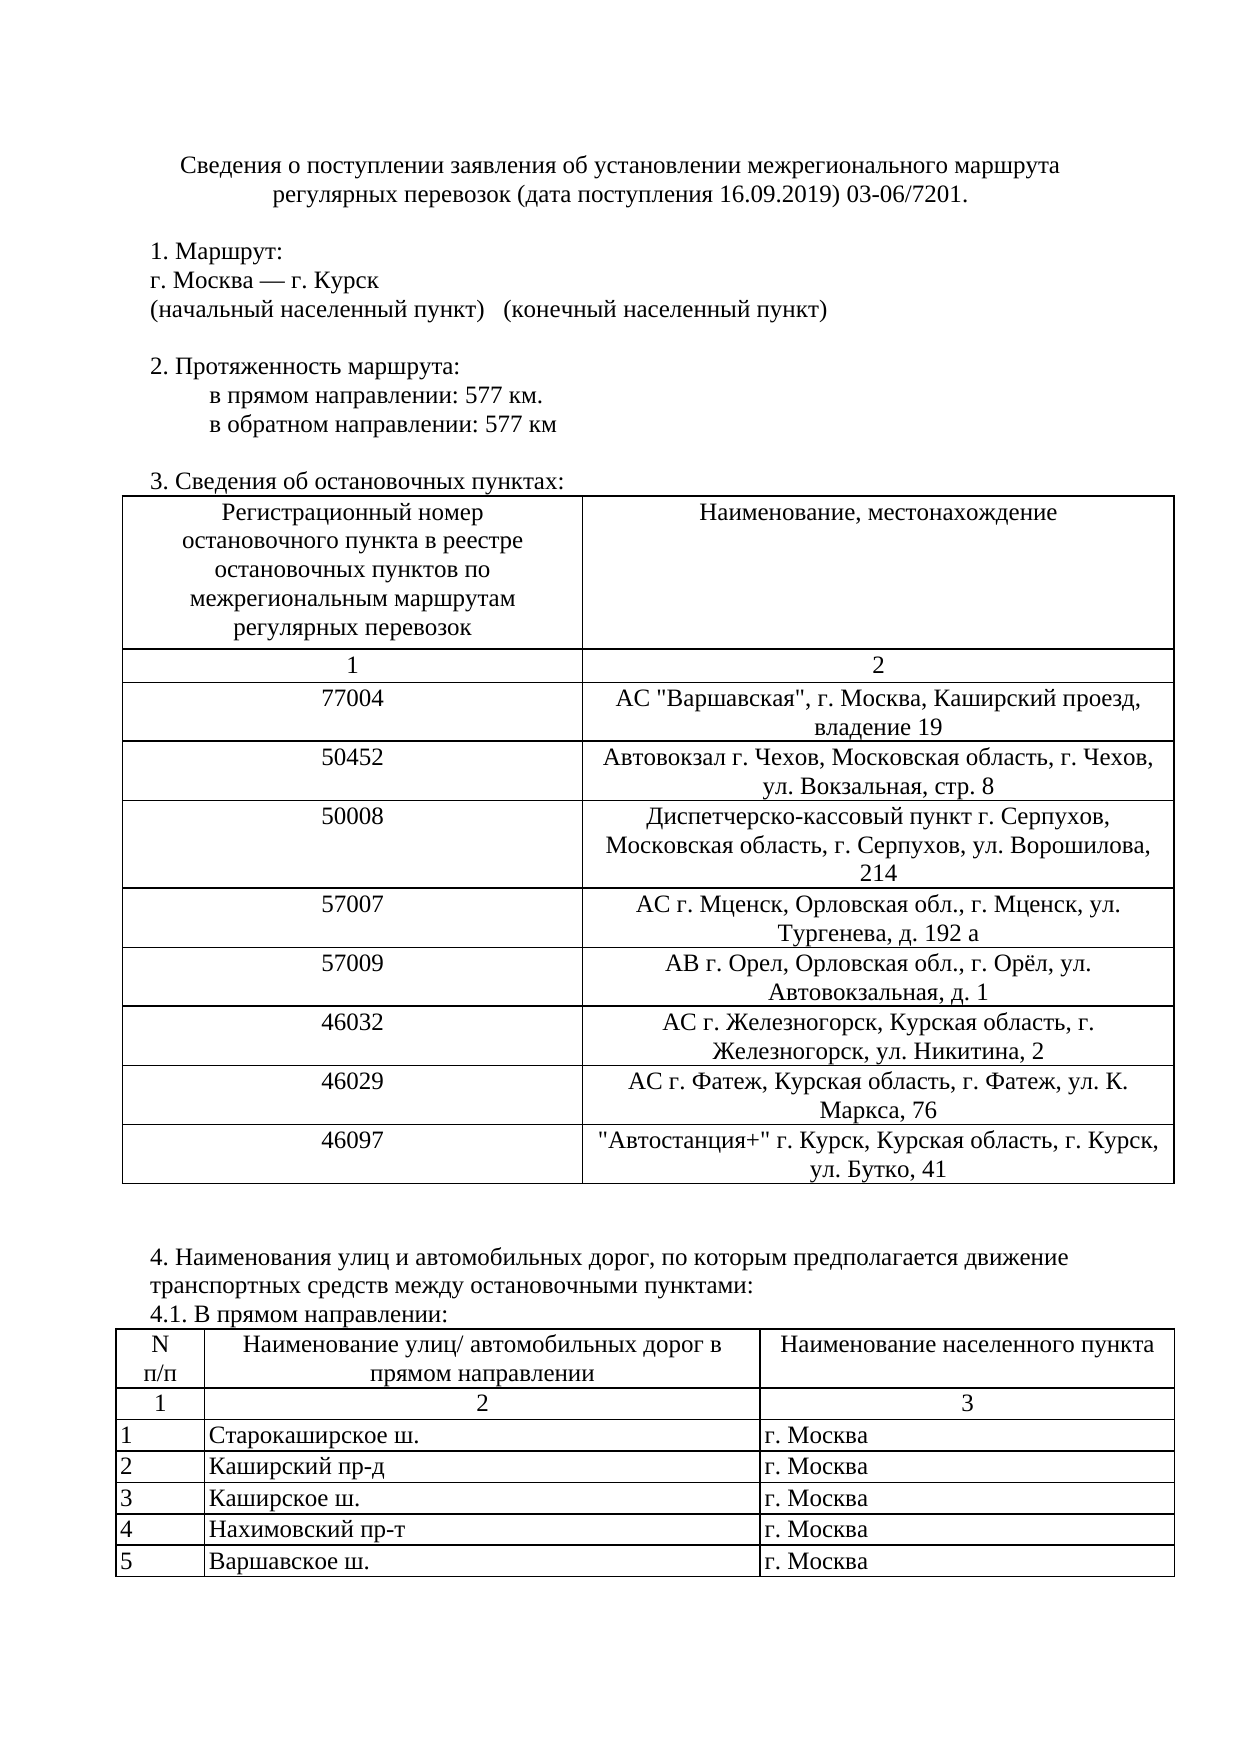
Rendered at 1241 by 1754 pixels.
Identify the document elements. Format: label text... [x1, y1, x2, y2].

table_cell 2 [117, 1452, 204, 1481]
table_cell Старокаширское ш. [205, 1420, 759, 1450]
table_cell г. Москва [761, 1452, 1174, 1481]
table_cell АС г. Мценск, Орловская обл., г. Мценск, ул. Тургенева, д. 192 а [583, 889, 1173, 946]
text 4. Наименования улиц и автомобильных дорог, по которым предполагается движение транспортных средств между остановочными пунктами: [150, 1242, 1090, 1299]
table_cell 1 [117, 1389, 204, 1418]
table_header Регистрационный номер остановочного пункта в реестре остановочных пунктов по межрегиональным маршрутам регулярных перевозок [123, 497, 582, 648]
table_cell г. Москва [761, 1515, 1174, 1544]
table_cell Каширское ш. [205, 1483, 759, 1513]
table_cell 1 [123, 650, 582, 681]
table_header Наименование населенного пункта [761, 1330, 1174, 1387]
table_cell Диспетчерско-кассовый пункт г. Серпухов, Московская область, г. Серпухов, ул. Ворошилова, 214 [583, 801, 1173, 887]
table_cell 46097 [123, 1125, 582, 1183]
table_cell 46029 [123, 1066, 582, 1123]
table_cell Варшавское ш. [205, 1546, 759, 1576]
table_cell 50008 [123, 801, 582, 887]
table_cell г. Москва [761, 1483, 1174, 1513]
text в прямом направлении: 577 км. [150, 380, 1090, 409]
table_cell Каширский пр-д [205, 1452, 759, 1481]
text г. Москва — г. Курск [150, 265, 1090, 294]
table_cell 77004 [123, 683, 582, 740]
text 4.1. В прямом направлении: [150, 1299, 1090, 1328]
table_cell 57009 [123, 948, 582, 1005]
table_header Наименование улиц/ автомобильных дорог в прямом направлении [205, 1330, 759, 1387]
text 2. Протяженность маршрута: [150, 351, 1090, 380]
table_header N п/п [117, 1330, 204, 1387]
table_cell г. Москва [761, 1546, 1174, 1576]
table_cell 5 [117, 1546, 204, 1576]
table_cell "Автостанция+" г. Курск, Курская область, г. Курск, ул. Бутко, 41 [583, 1125, 1173, 1183]
text 3. Сведения об остановочных пунктах: [150, 466, 1090, 495]
table_cell 50452 [123, 742, 582, 799]
table_cell 57007 [123, 889, 582, 946]
table_cell 46032 [123, 1007, 582, 1064]
table_cell АС "Варшавская", г. Москва, Каширский проезд, владение 19 [583, 683, 1173, 740]
table_cell АС г. Железногорск, Курская область, г. Железногорск, ул. Никитина, 2 [583, 1007, 1173, 1064]
table_cell г. Москва [761, 1420, 1174, 1450]
table_cell Нахимовский пр-т [205, 1515, 759, 1544]
table_cell 3 [117, 1483, 204, 1513]
table_cell 1 [117, 1420, 204, 1450]
table_cell АС г. Фатеж, Курская область, г. Фатеж, ул. К. Маркса, 76 [583, 1066, 1173, 1123]
table_cell АВ г. Орел, Орловская обл., г. Орёл, ул. Автовокзальная, д. 1 [583, 948, 1173, 1005]
table_cell 4 [117, 1515, 204, 1544]
text 1. Маршрут: [150, 236, 1090, 265]
table_cell 2 [205, 1389, 759, 1418]
text в обратном направлении: 577 км [150, 409, 1090, 437]
table_header Наименование, местонахождение [583, 497, 1173, 648]
table_cell 2 [583, 650, 1173, 681]
table_cell Автовокзал г. Чехов, Московская область, г. Чехов, ул. Вокзальная, стр. 8 [583, 742, 1173, 799]
table_cell 3 [761, 1389, 1174, 1418]
text (начальный населенный пункт) (конечный населенный пункт) [150, 294, 1090, 322]
text Сведения о поступлении заявления об установлении межрегионального маршрута регулярных перевозок (дата поступления 16.09.2019) 03-06/7201. [150, 150, 1090, 207]
